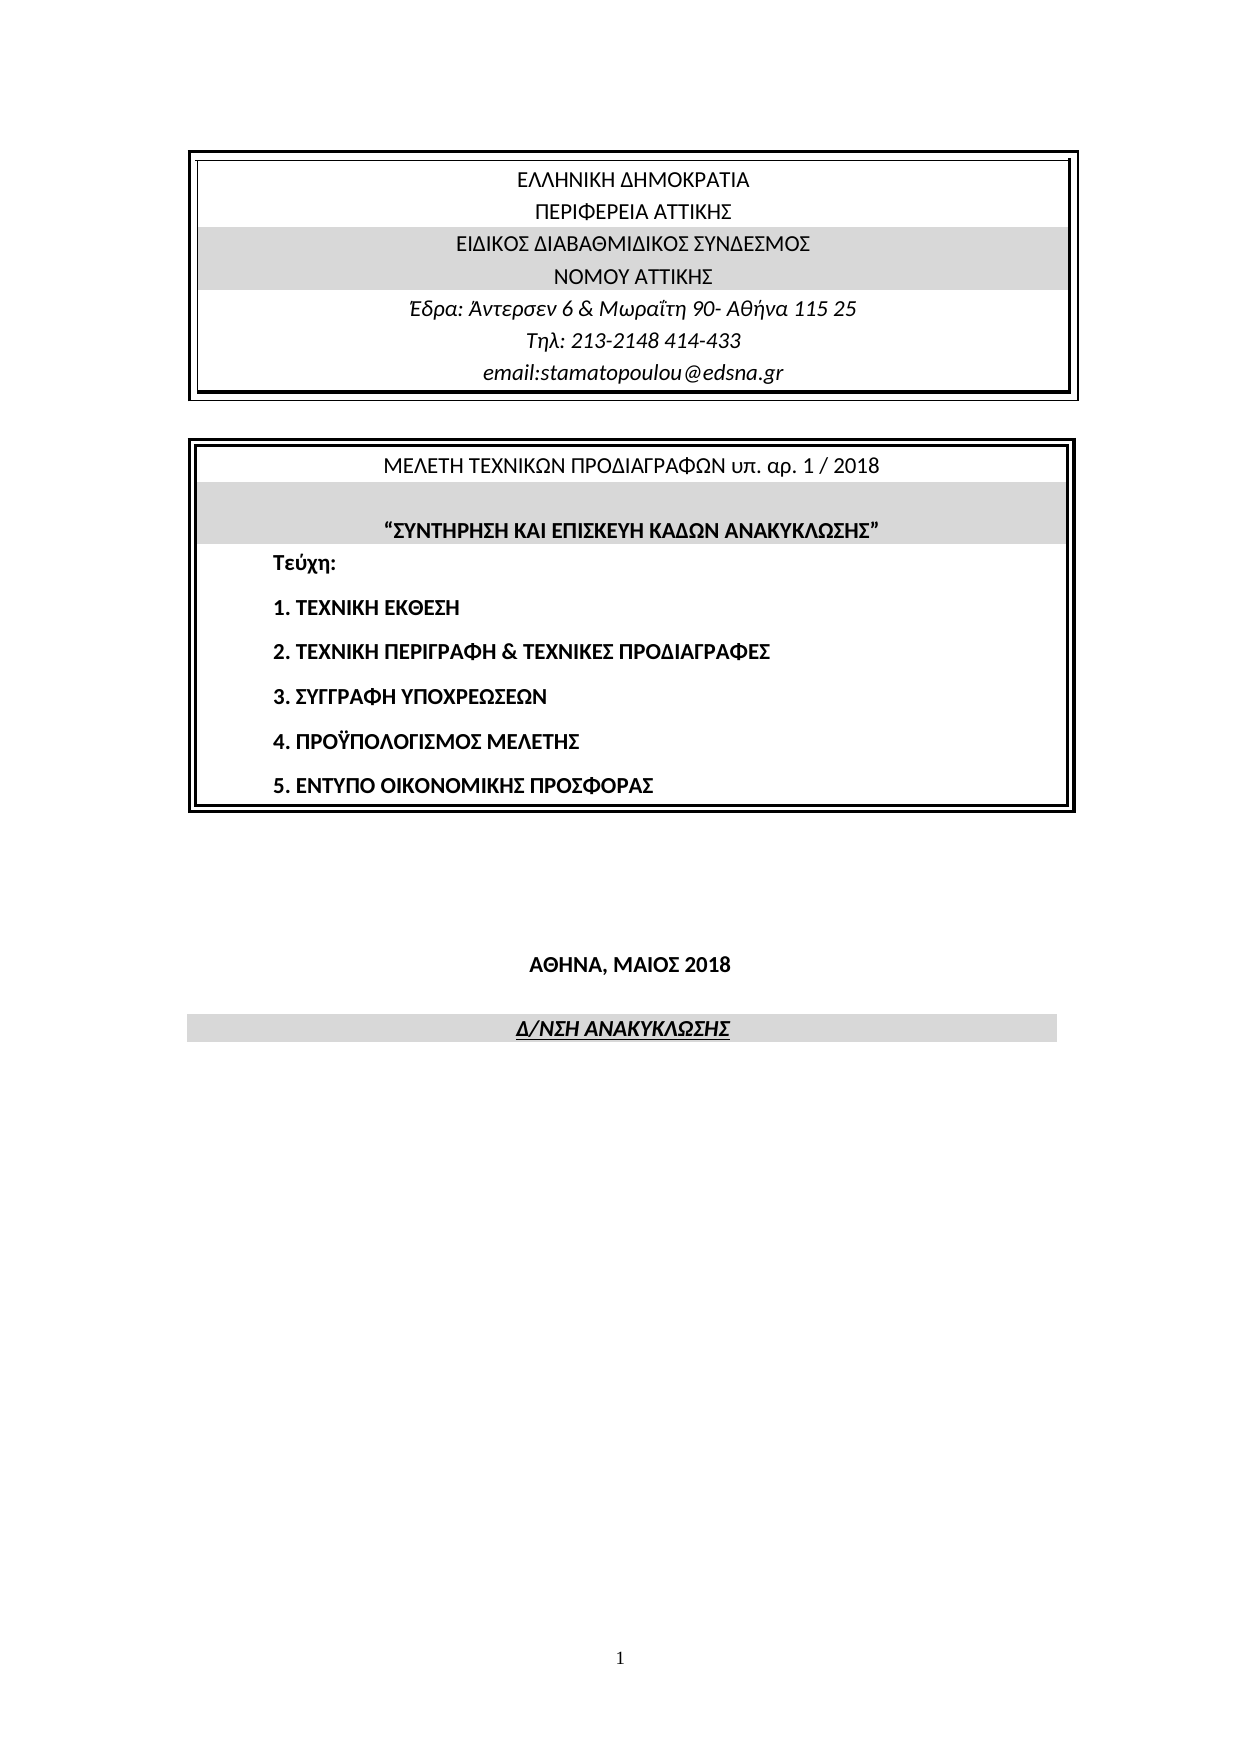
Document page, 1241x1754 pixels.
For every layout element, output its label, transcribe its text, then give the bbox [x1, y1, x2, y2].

text 1. ΤΕΧΝΙΚΗ ΕΚΘΕΣΗ [197, 591, 1066, 621]
text 2. ΤΕΧΝΙΚΗ ΠΕΡΙΓΡΑΦΗ & ΤΕΧΝΙΚΕΣ ΠΡΟΔΙΑΓΡΑΦΕΣ [197, 635, 1066, 665]
text ΕΛΛΗΝΙΚΗ ΔΗΜΟΚΡΑΤΙΑ [198, 163, 1068, 193]
text “ΣΥΝΤΗΡΗΣΗ ΚΑΙ ΕΠΙΣΚΕΥΗ ΚΑΔΩΝ ΑΝΑΚΥΚΛΩΣΗΣ” [197, 514, 1066, 544]
text Τηλ: 213-2148 414-433 [198, 324, 1068, 354]
text ΠΕΡΙΦΕΡΕΙΑ ΑΤΤΙΚΗΣ [198, 195, 1068, 225]
text ΜΕΛΕΤΗ ΤΕΧΝΙΚΩΝ ΠΡΟΔΙΑΓΡΑΦΩΝ υπ. αρ. 1 / 2018 [197, 449, 1066, 479]
text 5. ΕΝΤΥΠΟ ΟΙΚΟΝΟΜΙΚΗΣ ΠΡΟΣΦΟΡΑΣ [197, 769, 1066, 802]
text 3. ΣΥΓΓΡΑΦΗ ΥΠΟΧΡΕΩΣΕΩΝ [197, 680, 1066, 710]
text ΑΘΗΝΑ, ΜΑΙΟΣ 2018 [202, 950, 1057, 978]
text Έδρα: Άντερσεν 6 & Μωραΐτη 90- Αθήνα 115 25 [198, 292, 1068, 322]
text ΝΟΜΟΥ ΑΤΤΙΚΗΣ [198, 260, 1068, 290]
text Δ/ΝΣΗ ΑΝΑΚΥΚΛΩΣΗΣ [187, 1014, 1057, 1042]
text email:stamatopoulou@edsna.gr [198, 356, 1068, 388]
text Τεύχη: [197, 546, 1066, 576]
text ΕΙΔΙΚΟΣ ΔΙΑΒΑΘΜΙΔΙΚΟΣ ΣΥΝΔΕΣΜΟΣ [198, 227, 1068, 258]
text 4. ΠΡΟΫΠΟΛΟΓΙΣΜΟΣ ΜΕΛΕΤΗΣ [197, 725, 1066, 755]
